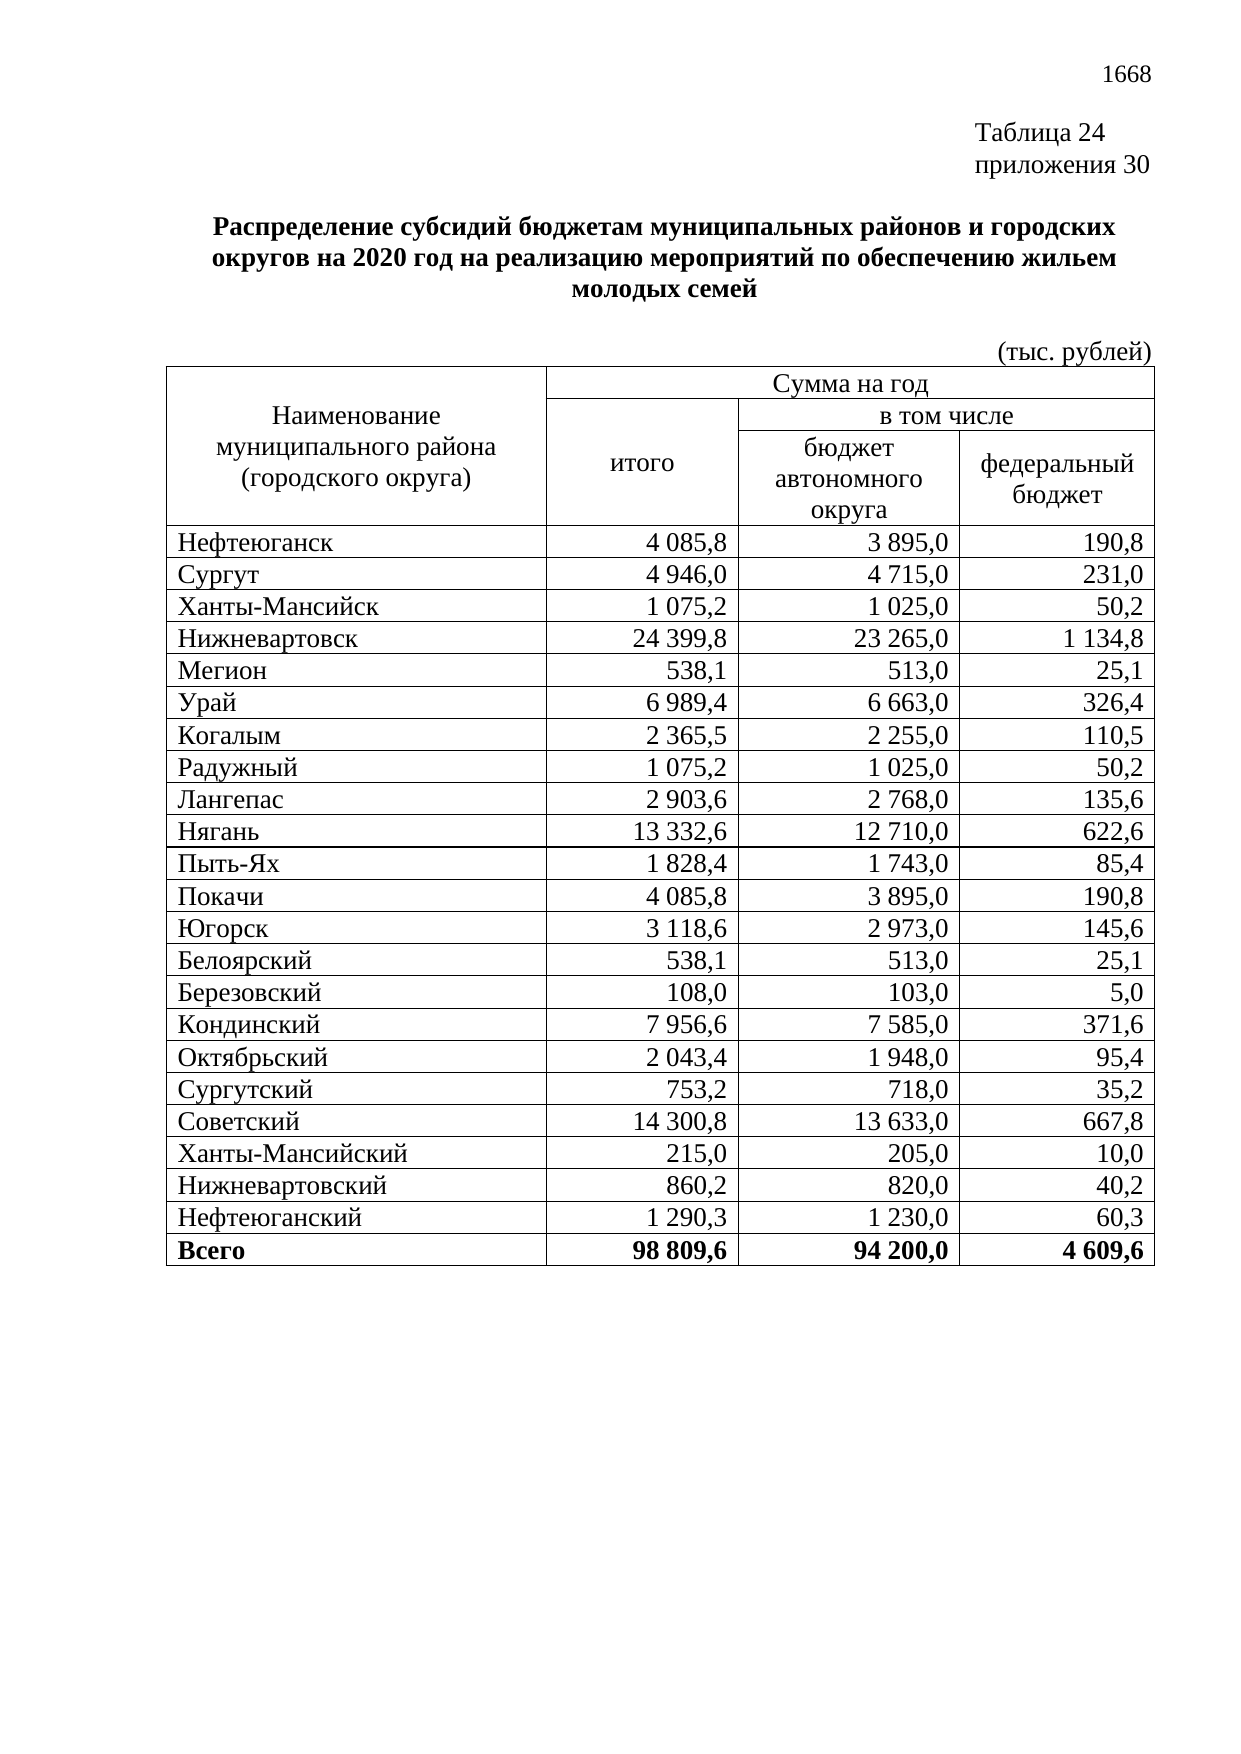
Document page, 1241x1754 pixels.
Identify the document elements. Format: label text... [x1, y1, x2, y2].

table_cell 135,6 [960, 783, 1154, 814]
table_cell 2 365,5 [547, 719, 738, 750]
table_cell 371,6 [960, 1009, 1154, 1039]
table_cell 50,2 [960, 751, 1154, 782]
table_cell 98 809,6 [547, 1234, 738, 1265]
table_cell Ханты-Мансийский [167, 1137, 546, 1168]
table_cell 513,0 [739, 654, 959, 686]
table_cell 2 768,0 [739, 783, 959, 814]
table_cell 4 946,0 [547, 558, 738, 589]
table_cell в том числе [739, 399, 1154, 430]
table_cell 6 989,4 [547, 687, 738, 718]
table_cell 40,2 [960, 1169, 1154, 1201]
table_cell Сургут [167, 558, 546, 589]
table_cell Сургутский [167, 1073, 546, 1104]
table_cell 205,0 [739, 1137, 959, 1168]
table_cell 1 134,8 [960, 622, 1154, 653]
table_cell Мегион [167, 654, 546, 686]
text Распределение субсидий бюджетам муниципальных районов и городских округов на 2020 год на реализацию мероприятий по обеспечению жильем молодых семей [177, 210, 1152, 303]
table_cell 3 895,0 [739, 880, 959, 911]
table_cell 13 332,6 [547, 815, 738, 846]
table_cell федеральный бюджет [960, 431, 1154, 524]
table_cell 860,2 [547, 1169, 738, 1201]
table_cell 2 043,4 [547, 1041, 738, 1072]
table_cell 7 585,0 [739, 1009, 959, 1039]
table_cell Белоярский [167, 944, 546, 975]
table_cell 3 895,0 [739, 526, 959, 557]
table_cell Радужный [167, 751, 546, 782]
table_cell Ханты-Мансийск [167, 590, 546, 621]
table_cell Пыть-Ях [167, 848, 546, 879]
table_cell 1 025,0 [739, 751, 959, 782]
table_cell 4 715,0 [739, 558, 959, 589]
table_cell итого [547, 399, 738, 524]
table_cell 1 290,3 [547, 1202, 738, 1233]
table_cell 35,2 [960, 1073, 1154, 1104]
table_cell 7 956,6 [547, 1009, 738, 1039]
table_cell 667,8 [960, 1105, 1154, 1136]
table_cell 753,2 [547, 1073, 738, 1104]
table_cell 14 300,8 [547, 1105, 738, 1136]
table_cell бюджет автономного округа [739, 431, 959, 524]
table_cell 2 255,0 [739, 719, 959, 750]
table_cell Лангепас [167, 783, 546, 814]
table_cell 12 710,0 [739, 815, 959, 846]
table_cell Нягань [167, 815, 546, 846]
table_cell 326,4 [960, 687, 1154, 718]
table_cell 4 085,8 [547, 526, 738, 557]
table_cell 513,0 [739, 944, 959, 975]
table_cell 108,0 [547, 976, 738, 1007]
table_cell 1 230,0 [739, 1202, 959, 1233]
table_cell Березовский [167, 976, 546, 1007]
table_cell 820,0 [739, 1169, 959, 1201]
table_cell 23 265,0 [739, 622, 959, 653]
table_cell Советский [167, 1105, 546, 1136]
table_cell 6 663,0 [739, 687, 959, 718]
table_cell 13 633,0 [739, 1105, 959, 1136]
table_cell Октябрьский [167, 1041, 546, 1072]
table_cell Кондинский [167, 1009, 546, 1039]
table_cell Нефтеюганск [167, 526, 546, 557]
table_cell 4 085,8 [547, 880, 738, 911]
table_cell Нижневартовск [167, 622, 546, 653]
table_cell Югорск [167, 912, 546, 943]
table_cell 5,0 [960, 976, 1154, 1007]
table_cell 231,0 [960, 558, 1154, 589]
table_cell 25,1 [960, 654, 1154, 686]
table_cell 25,1 [960, 944, 1154, 975]
table_cell 718,0 [739, 1073, 959, 1104]
table_cell Когалым [167, 719, 546, 750]
table_cell Нефтеюганский [167, 1202, 546, 1233]
table_cell 110,5 [960, 719, 1154, 750]
table_header Наименование муниципального района (городского округа) [167, 367, 546, 524]
table_cell 24 399,8 [547, 622, 738, 653]
table_cell 1 743,0 [739, 848, 959, 879]
table_cell 1 075,2 [547, 751, 738, 782]
table_cell 190,8 [960, 526, 1154, 557]
table_cell 94 200,0 [739, 1234, 959, 1265]
table_cell Всего [167, 1234, 546, 1265]
table_cell 2 973,0 [739, 912, 959, 943]
table_cell 95,4 [960, 1041, 1154, 1072]
text приложения 30 [974, 148, 1152, 179]
table_cell 538,1 [547, 654, 738, 686]
table_cell 103,0 [739, 976, 959, 1007]
table_cell 145,6 [960, 912, 1154, 943]
table_cell 1 828,4 [547, 848, 738, 879]
table_cell 2 903,6 [547, 783, 738, 814]
table_header Сумма на год [547, 367, 1154, 398]
table_cell 622,6 [960, 815, 1154, 846]
text (тыс. рублей) [177, 334, 1152, 366]
table_cell 3 118,6 [547, 912, 738, 943]
table_cell 85,4 [960, 848, 1154, 879]
table_cell 50,2 [960, 590, 1154, 621]
table_cell 1 025,0 [739, 590, 959, 621]
table_cell Покачи [167, 880, 546, 911]
table_cell Нижневартовский [167, 1169, 546, 1201]
table_cell 4 609,6 [960, 1234, 1154, 1265]
table_cell 1 075,2 [547, 590, 738, 621]
table_cell 538,1 [547, 944, 738, 975]
table_cell 190,8 [960, 880, 1154, 911]
table_cell 215,0 [547, 1137, 738, 1168]
text Таблица 24 [974, 117, 1152, 148]
table_cell 60,3 [960, 1202, 1154, 1233]
table_cell 10,0 [960, 1137, 1154, 1168]
table_cell 1 948,0 [739, 1041, 959, 1072]
table_cell Урай [167, 687, 546, 718]
